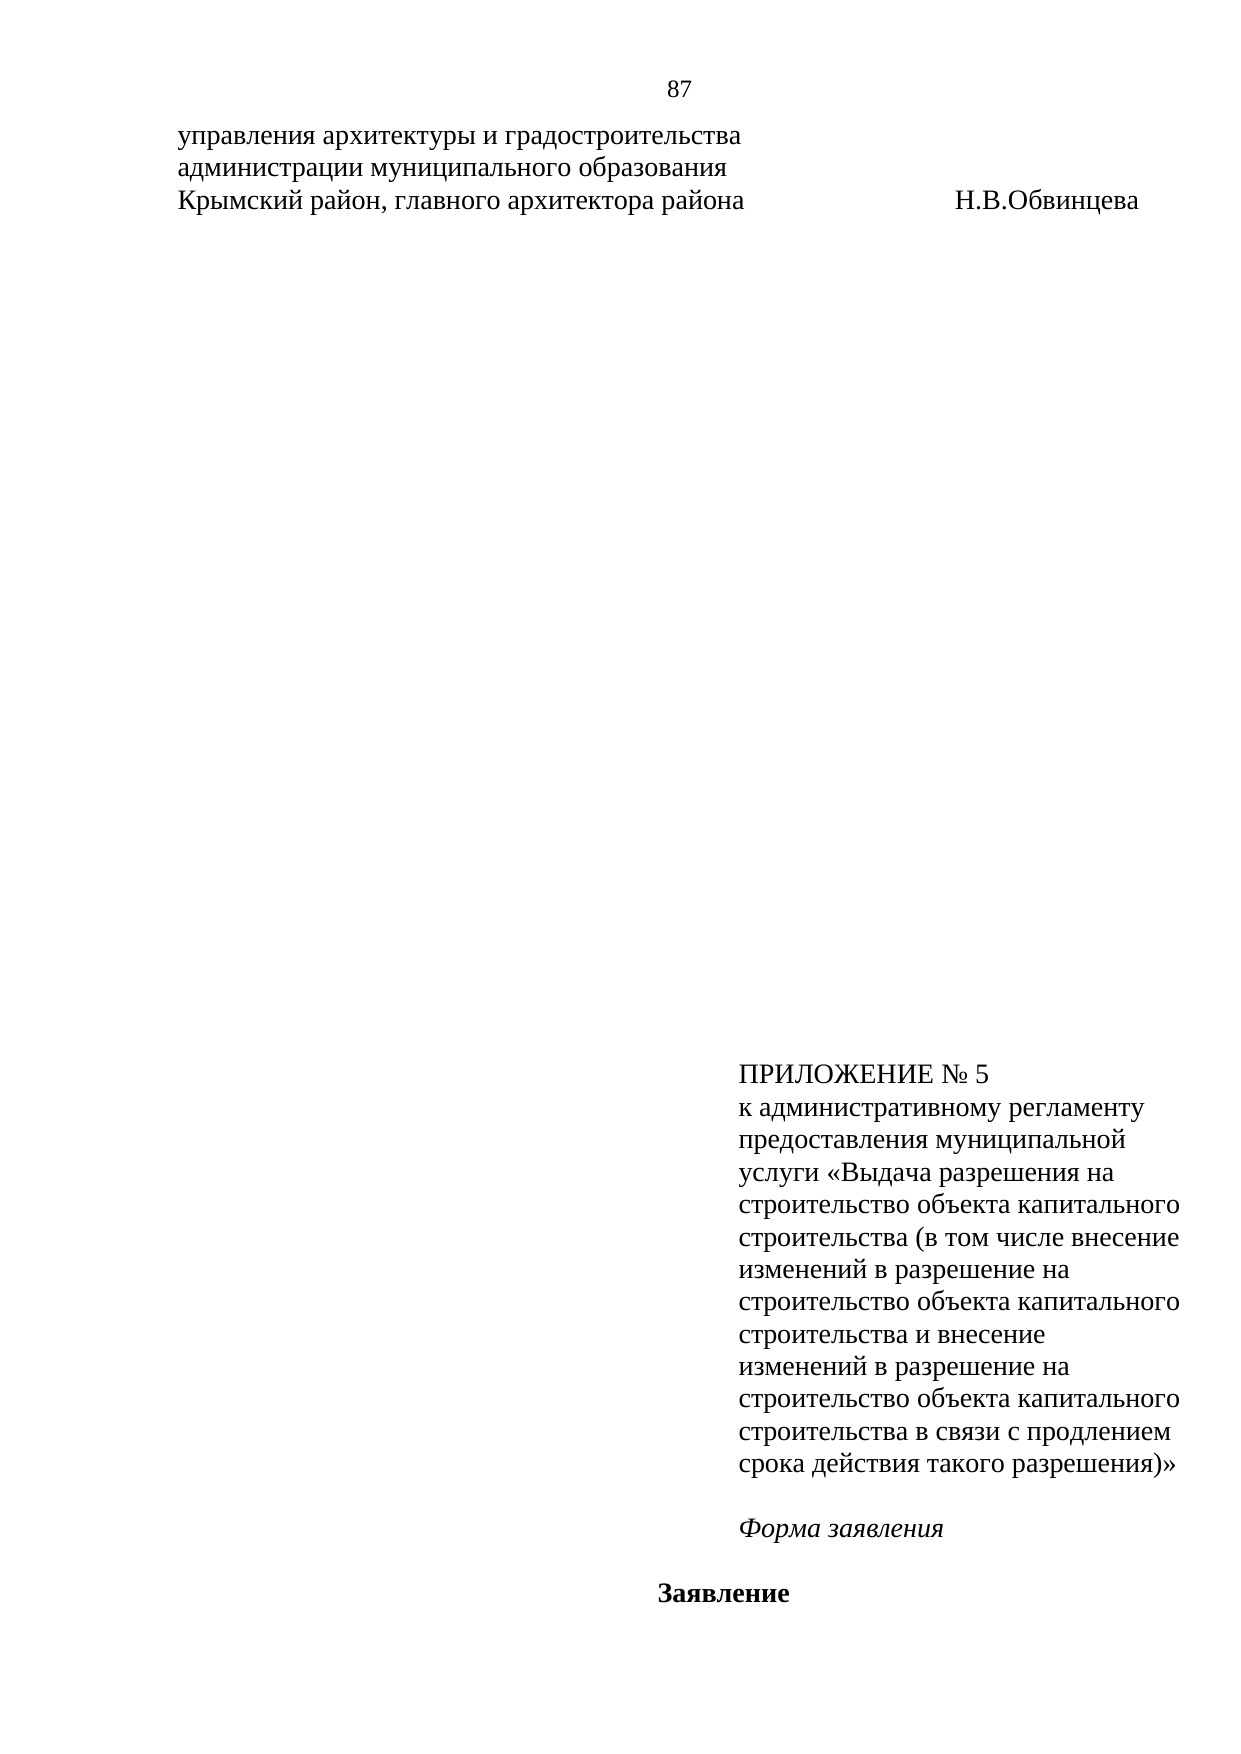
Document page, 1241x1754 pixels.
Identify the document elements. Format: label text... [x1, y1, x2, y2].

text к административному регламенту предоставления муниципальной услуги «Выдача разрешения на строительство объекта капитального строительства (в том числе внесение изменений в разрешение на строительство объекта капитального строительства и внесение изменений в разрешение на строительство объекта капитального строительства в связи с продлением срока действия такого разрешения)» [738, 1090, 1181, 1479]
text ПРИЛОЖЕНИЕ № 5 [738, 1058, 1181, 1090]
text управления архитектуры и градостроительства [177, 118, 1181, 151]
text Форма заявления [738, 1511, 1181, 1543]
text Заявление [177, 1576, 1181, 1608]
text Крымский район, главного архитектора района Н.В.Обвинцева [177, 183, 1181, 215]
text администрации муниципального образования [177, 151, 1181, 183]
